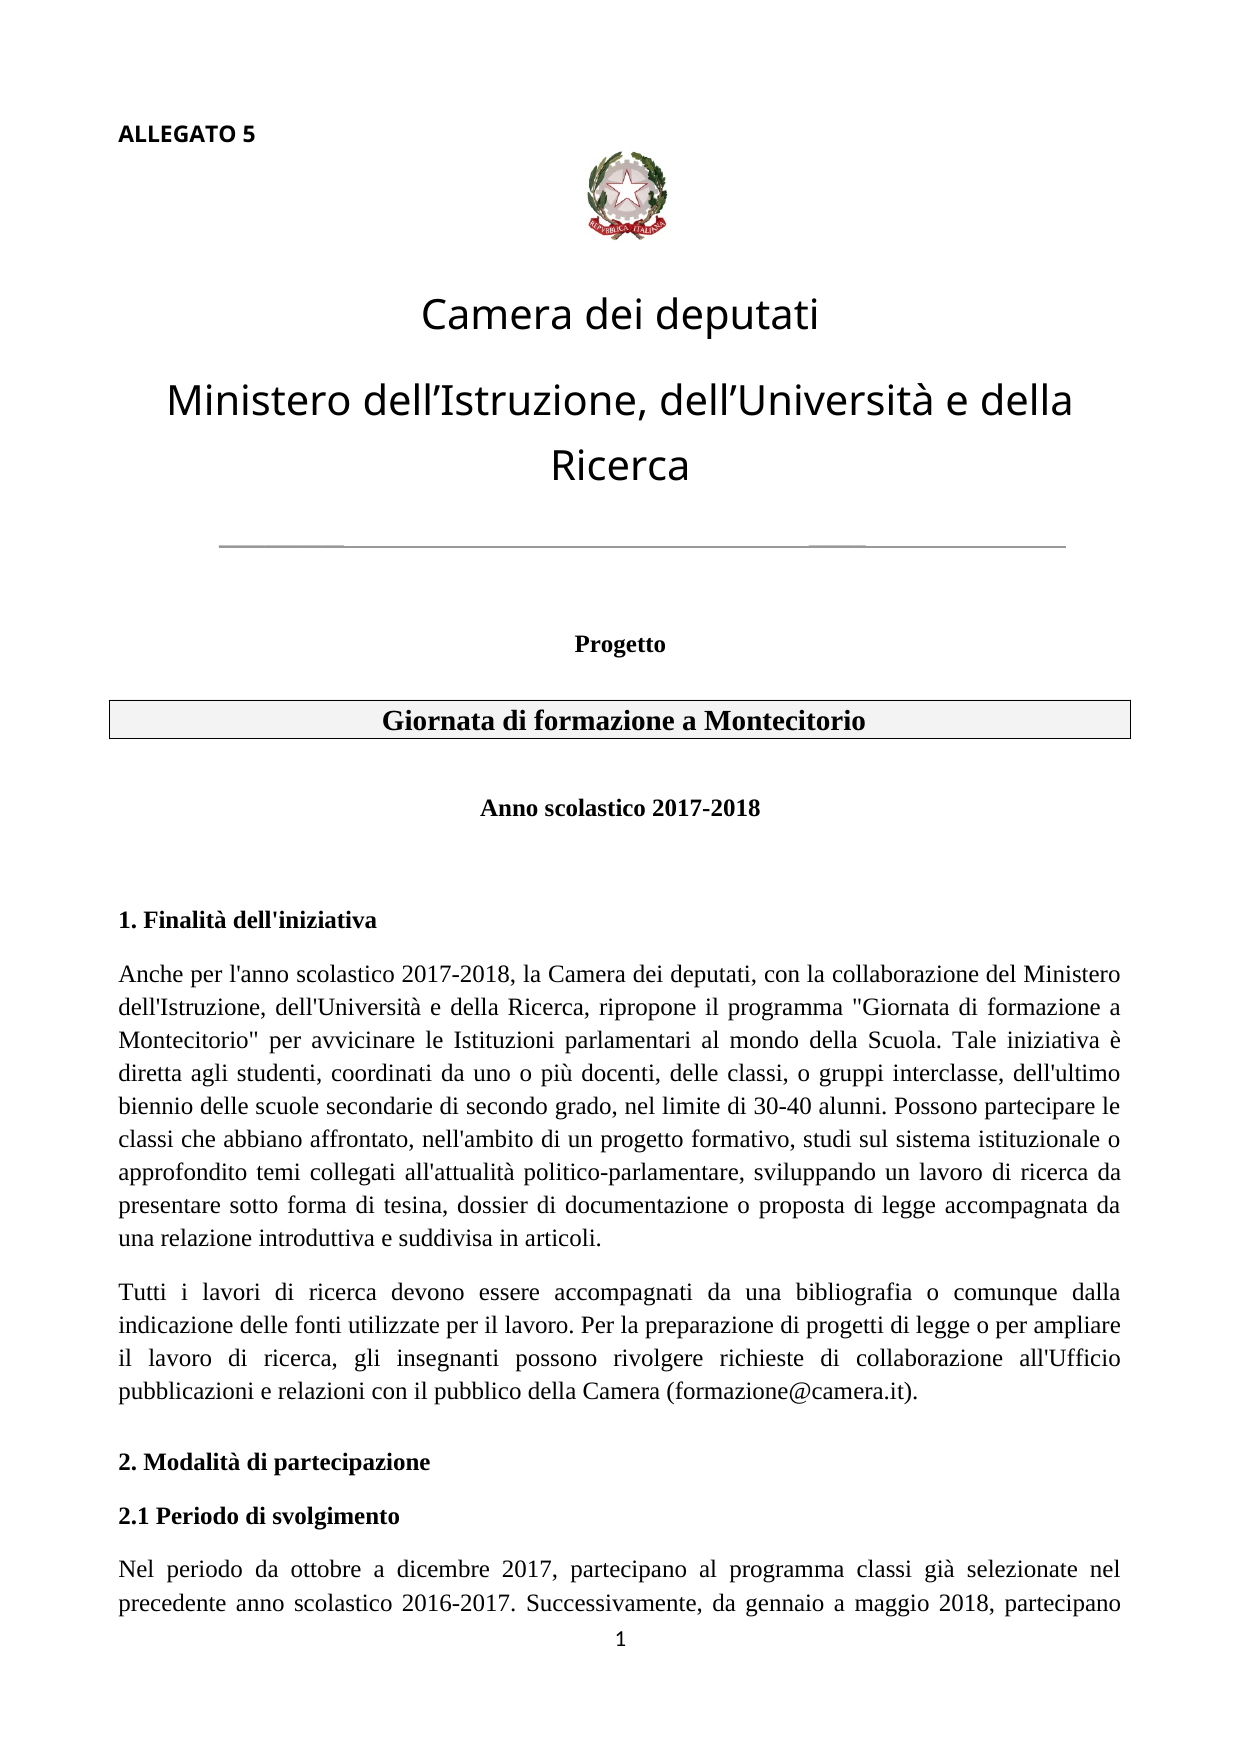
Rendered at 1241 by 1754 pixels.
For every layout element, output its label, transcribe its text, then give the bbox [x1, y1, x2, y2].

text 2. Modalità di partecipazione [118, 1447, 1122, 1476]
text Tutti i lavori di ricerca devono essere accompagnati da una bibliografia o comunque dalla indicazione delle fonti utilizzate per il lavoro. Per la preparazione di progetti di legge o per ampliare il lavoro di ricerca, gli insegnanti possono rivolgere richieste di collaborazione all'Ufficio pubblicazioni e relazioni con il pubblico della Camera (formazione@camera.it). [118, 1277, 1122, 1405]
picture [584, 147, 672, 244]
text ___________ _____ [118, 522, 1131, 550]
text 1. Finalità dell'iniziativa [118, 905, 1122, 934]
text Ministero dell’Istruzione, dell’Università e della Ricerca [118, 371, 1122, 493]
text Camera dei deputati [118, 285, 1122, 342]
text ALLEGATO 5 [118, 118, 1122, 149]
text Anche per l'anno scolastico 2017-2018, la Camera dei deputati, con la collaborazione del Ministero dell'Istruzione, dell'Università e della Ricerca, ripropone il programma "Giornata di formazione a Montecitorio" per avvicinare le Istituzioni parlamentari al mondo della Scuola. Tale iniziativa è diretta agli studenti, coordinati da uno o più docenti, delle classi, o gruppi interclasse, dell'ultimo biennio delle scuole secondarie di secondo grado, nel limite di 30-40 alunni. Possono partecipare le classi che abbiano affrontato, nell'ambito di un progetto formativo, studi sul sistema istituzionale o approfondito temi collegati all'attualità politico-parlamentare, sviluppando un lavoro di ricerca da presentare sotto forma di tesina, dossier di documentazione o proposta di legge accompagnata da una relazione introduttiva e suddivisa in articoli. [118, 959, 1122, 1252]
text 2.1 Periodo di svolgimento [118, 1501, 1122, 1529]
text Giornata di formazione a Montecitorio [110, 701, 1130, 738]
text Anno scolastico 2017-2018 [118, 793, 1122, 822]
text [118, 1554, 1122, 1616]
text Progetto [118, 629, 1122, 658]
